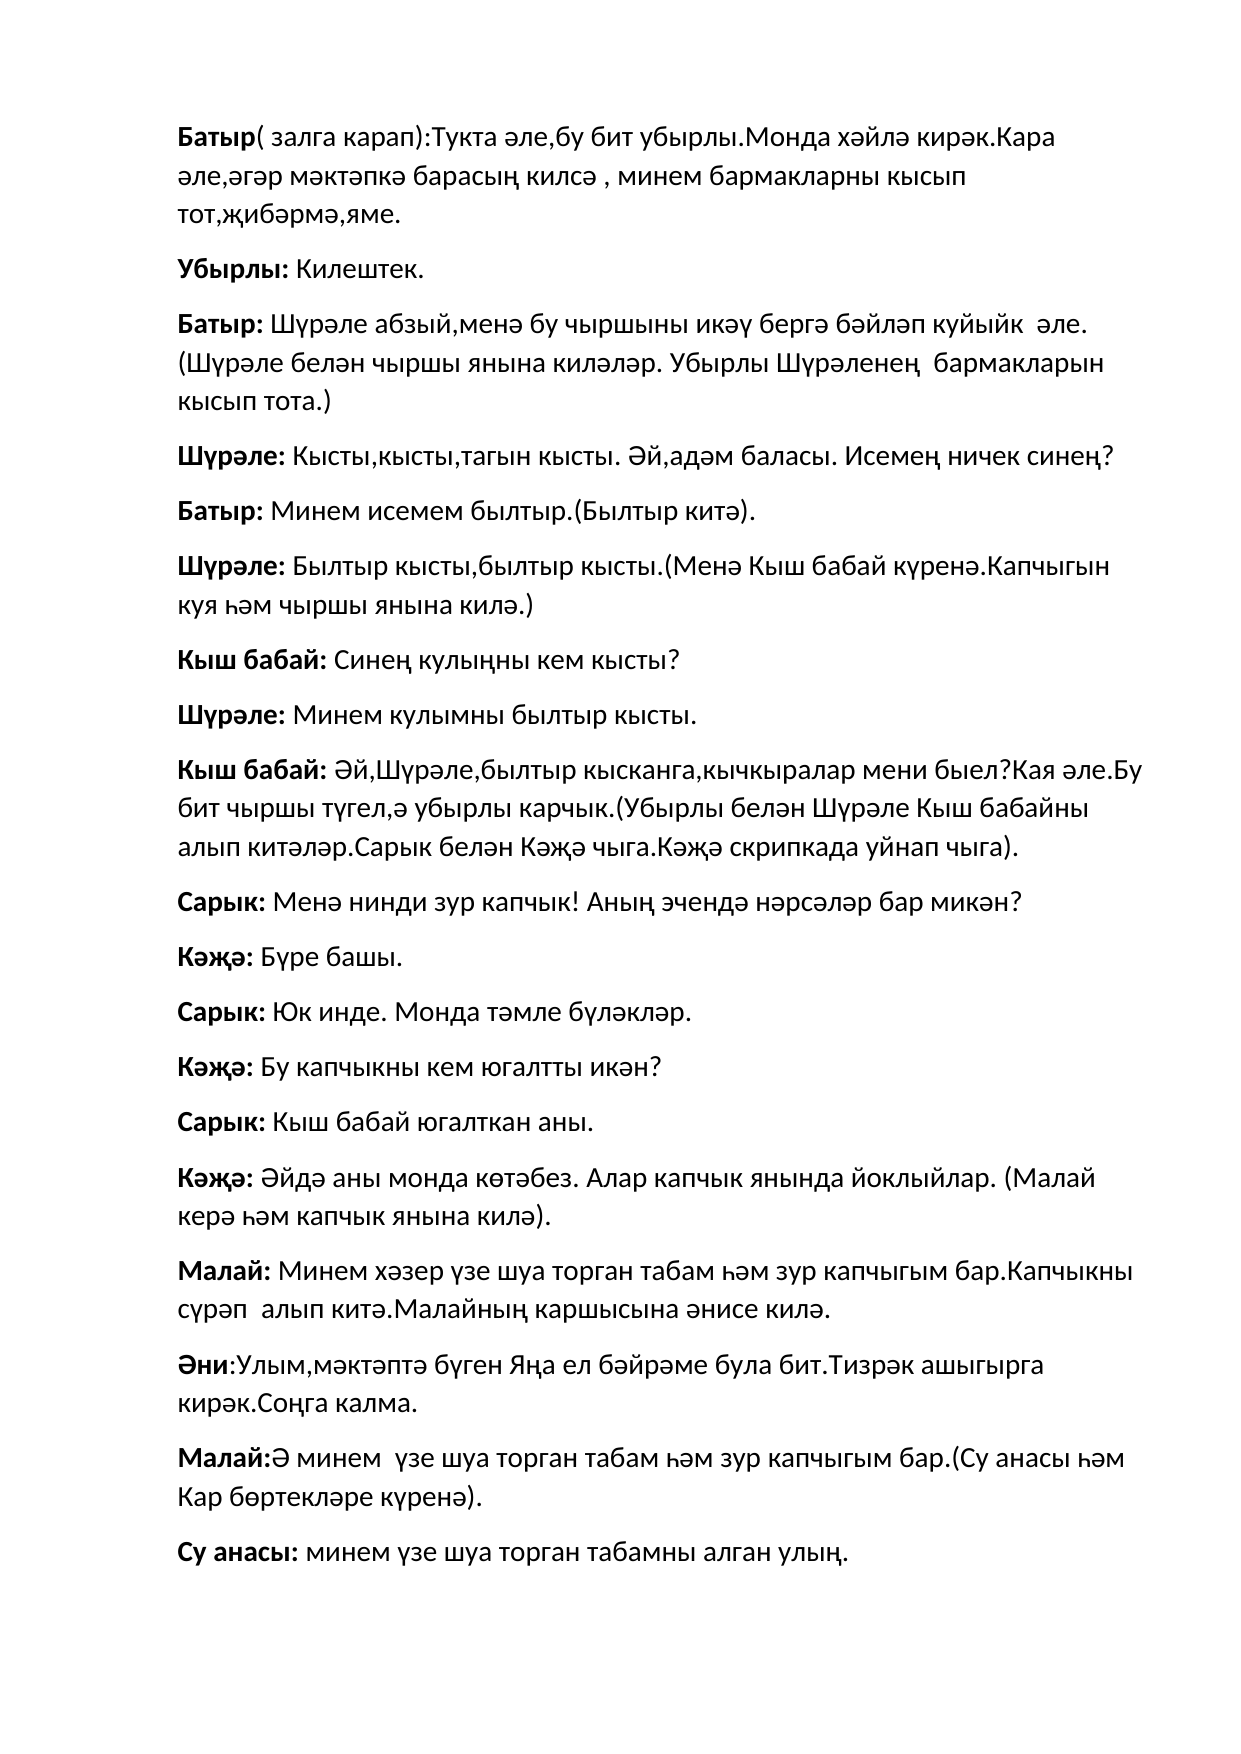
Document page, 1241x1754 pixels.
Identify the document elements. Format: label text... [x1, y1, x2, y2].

text Сарык: Юк инде. Монда тәмле бүләкләр. [177, 993, 1152, 1029]
text Су анасы: минем үзе шуа торган табамны алган улың. [177, 1533, 1152, 1568]
text Кәҗә: Әйдә аны монда көтәбез. Алар капчык янында йоклыйлар. (Малай керә һәм капчык янына килә). [177, 1159, 1152, 1233]
text Батыр: Минем исемем былтыр.(Былтыр китә). [177, 492, 1152, 528]
text Шүрәле: Минем кулымны былтыр кысты. [177, 696, 1152, 732]
text Әни:Улым,мәктәптә бүген Яңа ел бәйрәме була бит.Тизрәк ашыгырга кирәк.Соңга калма. [177, 1346, 1152, 1420]
text Батыр: Шүрәле абзый,менә бу чыршыны икәү бергә бәйләп куйыйк әле.(Шүрәле белән чыршы янына киләләр. Убырлы Шүрәленең бармакларын кысып тота.) [177, 305, 1152, 418]
text Шүрәле: Былтыр кысты,былтыр кысты.(Менә Кыш бабай күренә.Капчыгын куя һәм чыршы янына килә.) [177, 547, 1152, 621]
text Сарык: Менә нинди зур капчык! Аның эчендә нәрсәләр бар микән? [177, 883, 1152, 919]
text Кыш бабай: Синең кулыңны кем кысты? [177, 641, 1152, 677]
text Кыш бабай: Әй,Шүрәле,былтыр кысканга,кычкыралар мени быел?Кая әле.Бу бит чыршы түгел,ә убырлы карчык.(Убырлы белән Шүрәле Кыш бабайны алып китәләр.Сарык белән Кәҗә чыга.Кәҗә скрипкада уйнап чыга). [177, 751, 1152, 864]
text Сарык: Кыш бабай югалткан аны. [177, 1103, 1152, 1139]
text Малай: Минем хәзер үзе шуа торган табам һәм зур капчыгым бар.Капчыкны сүрәп алып китә.Малайның каршысына әнисе килә. [177, 1252, 1152, 1326]
text Малай:Ә минем үзе шуа торган табам һәм зур капчыгым бар.(Су анасы һәм Кар бөртекләре күренә). [177, 1439, 1152, 1513]
text Убырлы: Килештек. [177, 250, 1152, 286]
text Кәҗә: Бу капчыкны кем югалтты икән? [177, 1048, 1152, 1084]
text Кәҗә: Бүре башы. [177, 938, 1152, 974]
text Шүрәле: Кысты,кысты,тагын кысты. Әй,адәм баласы. Исемең ничек синең? [177, 437, 1152, 473]
text Батыр( залга карап):Тукта әле,бу бит убырлы.Монда хәйлә кирәк.Кара әле,әгәр мәктәпкә барасың килсә , минем бармакларны кысып тот,җибәрмә,яме. [177, 118, 1152, 231]
